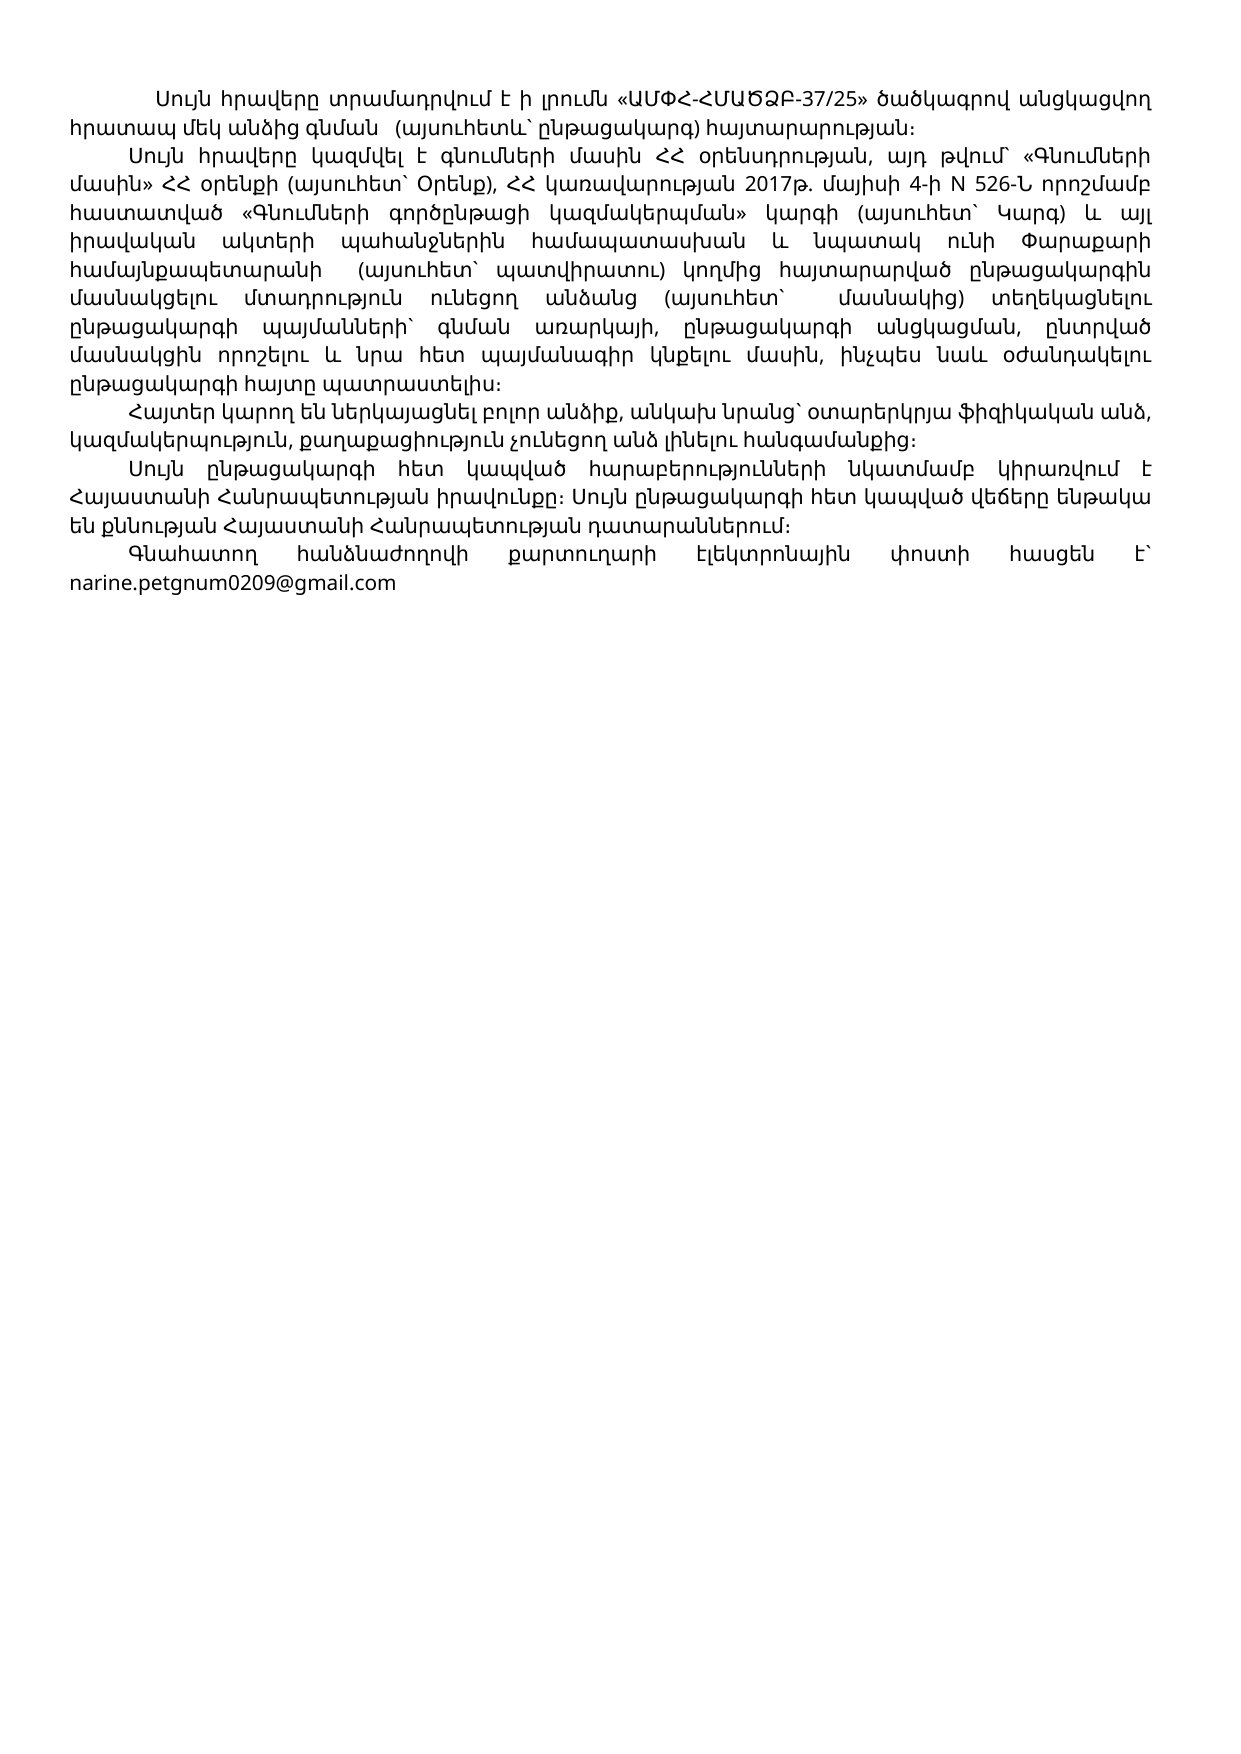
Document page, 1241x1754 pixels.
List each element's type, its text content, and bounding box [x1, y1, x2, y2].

text Սույն հրավերը կազմվել է գնումների մասին ՀՀ օրենսդրության, այդ թվում` «Գնումների մասին» ՀՀ օրենքի (այսուհետ` Օրենք), ՀՀ կառավարության 2017թ. մայիսի 4-ի N 526-Ն որոշմամբ հաստատված «Գնումների գործընթացի կազմակերպման» կարգի (այսուհետ` Կարգ) և այլ իրավական ակտերի պահանջներին համապատասխան և նպատակ ունի Փարաքարի համայնքապետարանի (այսուհետ` պատվիրատու) կողմից հայտարարված ընթացակարգին մասնակցելու մտադրություն ունեցող անձանց (այսուհետ` մասնակից) տեղեկացնելու ընթացակարգի պայմանների` գնման առարկայի, ընթացակարգի անցկացման, ընտրված մասնակցին որոշելու և նրա հետ պայմանագիր կնքելու մասին, ինչպես նաև օժանդակելու ընթացակարգի հայտը պատրաստելիս։ [69, 141, 1152, 397]
text Գնահատող հանձնաժողովի քարտուղարի էլեկտրոնային փոստի հասցեն է` narine.petgnum0209@gmail.com [69, 539, 1152, 596]
text Սույն ընթացակարգի հետ կապված հարաբերությունների նկատմամբ կիրառվում է Հայաստանի Հանրապետության իրավունքը։ Սույն ընթացակարգի հետ կապված վեճերը ենթակա են քննության Հայաստանի Հանրապետության դատարաններում։ [69, 454, 1152, 539]
text Սույն հրավերը տրամադրվում է ի լրումն «ԱՄՓՀ-ՀՄԱԾՁԲ-37/25» ծածկագրով անցկացվող հրատապ մեկ անձից գնման (այսուհետև` ընթացակարգ) հայտարարության։ [69, 84, 1152, 141]
text Հայտեր կարող են ներկայացնել բոլոր անձիք, անկախ նրանց` օտարերկրյա ֆիզիկական անձ, կազմակերպություն, քաղաքացիություն չունեցող անձ լինելու հանգամանքից։ [69, 397, 1152, 454]
